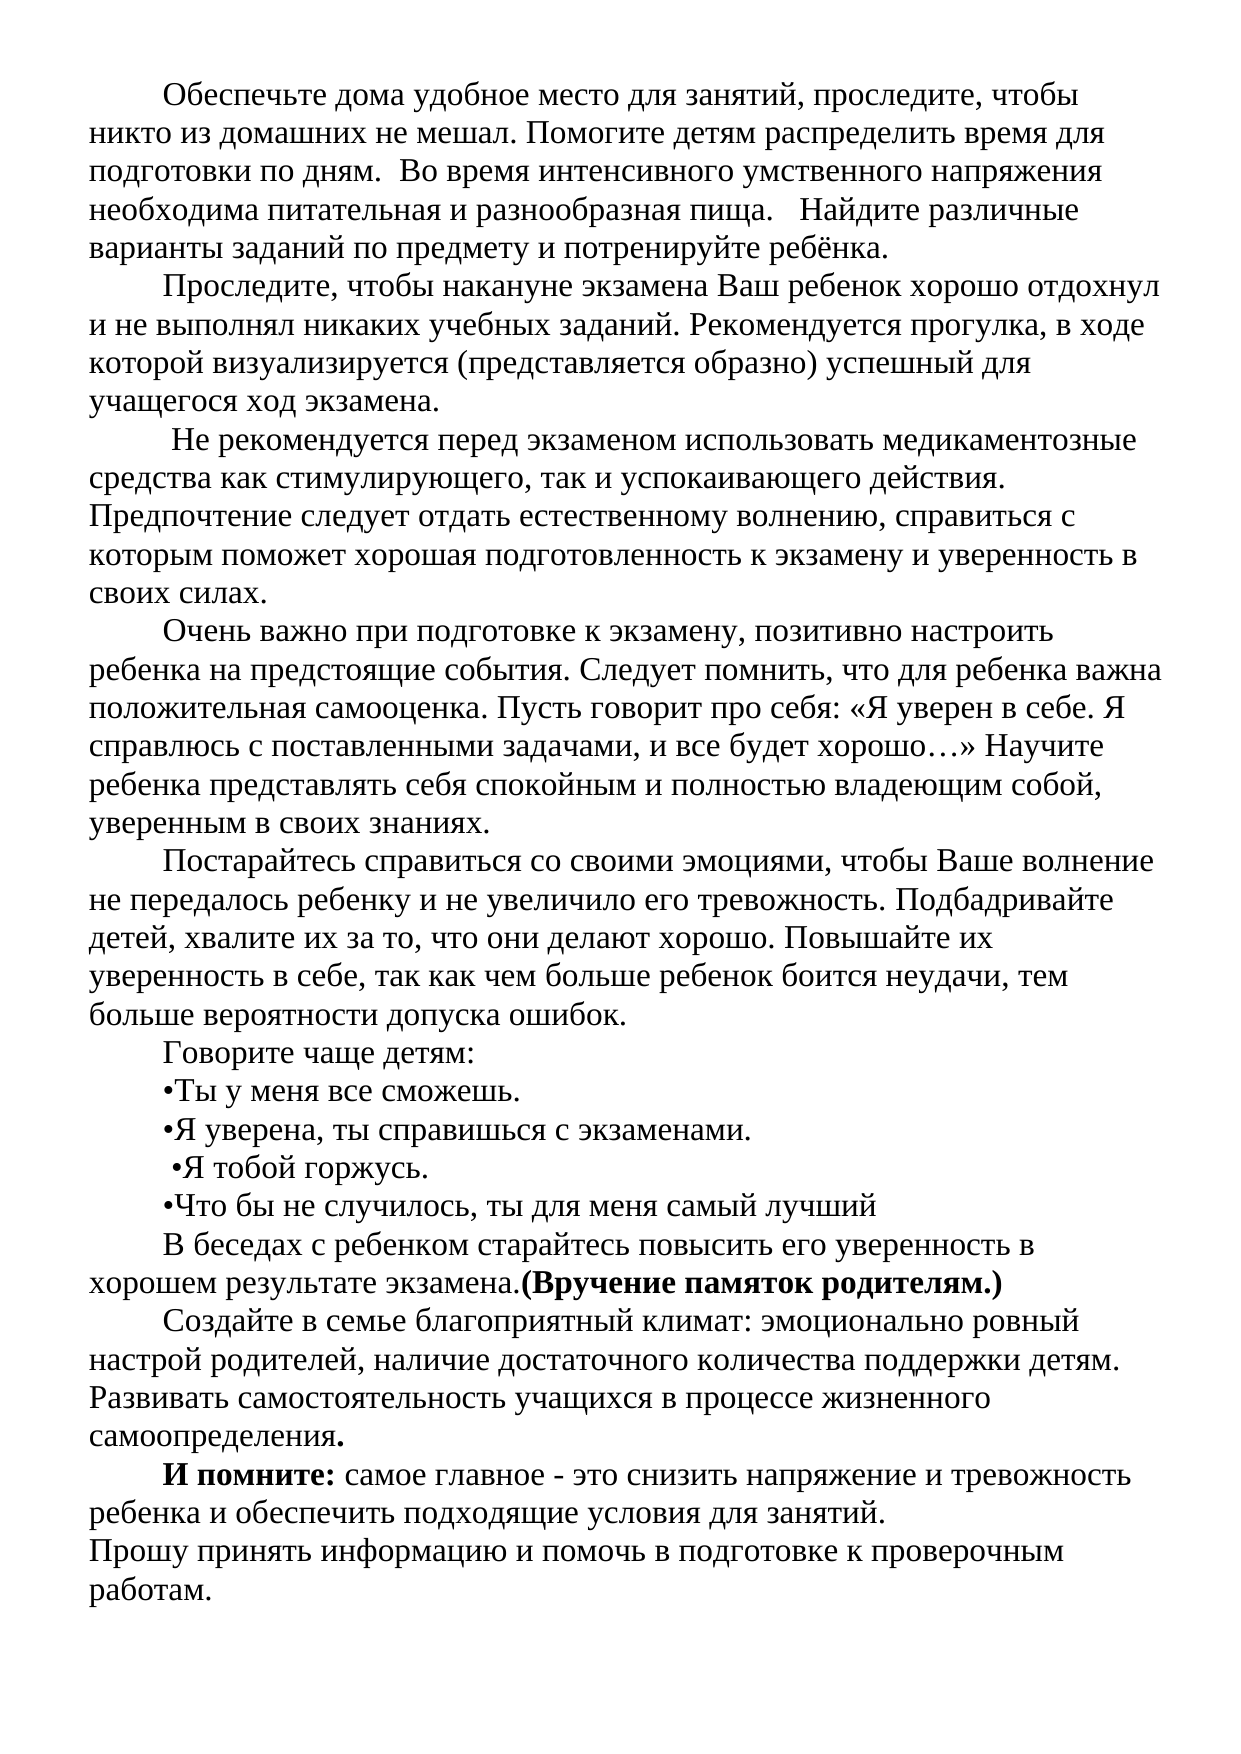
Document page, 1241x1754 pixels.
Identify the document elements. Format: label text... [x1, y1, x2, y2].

text В беседах с ребенком старайтесь повысить его уверенность в хорошем результате экзамена.(Вручение памяток родителям.) [89, 1224, 1167, 1301]
text Говорите чаще детям: [89, 1032, 1167, 1071]
text И помните: самое главное - это снизить напряжение и тревожность ребенка и обеспечить подходящие условия для занятий. [89, 1454, 1167, 1531]
text Проследите, чтобы накануне экзамена Ваш ребенок хорошо отдохнул и не выполнял никаких учебных заданий. Рекомендуется прогулка, в ходе которой визуализируется (представляется образно) успешный для учащегося ход экзамена. [89, 266, 1167, 419]
text •Что бы не случилось, ты для меня самый лучший [89, 1186, 1167, 1224]
text Прошу принять информацию и помочь в подготовке к проверочным работам. [89, 1531, 1167, 1607]
text •Ты у меня все сможешь. [89, 1071, 1167, 1109]
text Создайте в семье благоприятный климат: эмоционально ровный настрой родителей, наличие достаточного количества поддержки детям. Развивать самостоятельность учащихся в процессе жизненного самоопределения. [89, 1301, 1167, 1454]
text Не рекомендуется перед экзаменом использовать медикаментозные средства как стимулирующего, так и успокаивающего действия. Предпочтение следует отдать естественному волнению, справиться с которым поможет хорошая подготовленность к экзамену и уверенность в своих силах. [89, 419, 1167, 611]
text •Я тобой горжусь. [89, 1147, 1167, 1186]
text •Я уверена, ты справишься с экзаменами. [89, 1109, 1167, 1147]
text Очень важно при подготовке к экзамену, позитивно настроить ребенка на предстоящие события. Следует помнить, что для ребенка важна положительная самооценка. Пусть говорит про себя: «Я уверен в себе. Я справлюсь с поставленными задачами, и все будет хорошо…» Научите ребенка представлять себя спокойным и полностью владеющим собой, уверенным в своих знаниях. [89, 611, 1167, 841]
text Обеспечьте дома удобное место для занятий, проследите, чтобы никто из домашних не мешал. Помогите детям распределить время для подготовки по дням. Во время интенсивного умственного напряжения необходима питательная и разнообразная пища. Найдите различные варианты заданий по предмету и потренируйте ребёнка. [89, 74, 1167, 266]
text Постарайтесь справиться со своими эмоциями, чтобы Ваше волнение не передалось ребенку и не увеличило его тревожность. Подбадривайте детей, хвалите их за то, что они делают хорошо. Повышайте их уверенность в себе, так как чем больше ребенок боится неудачи, тем больше вероятности допуска ошибок. [89, 841, 1167, 1032]
